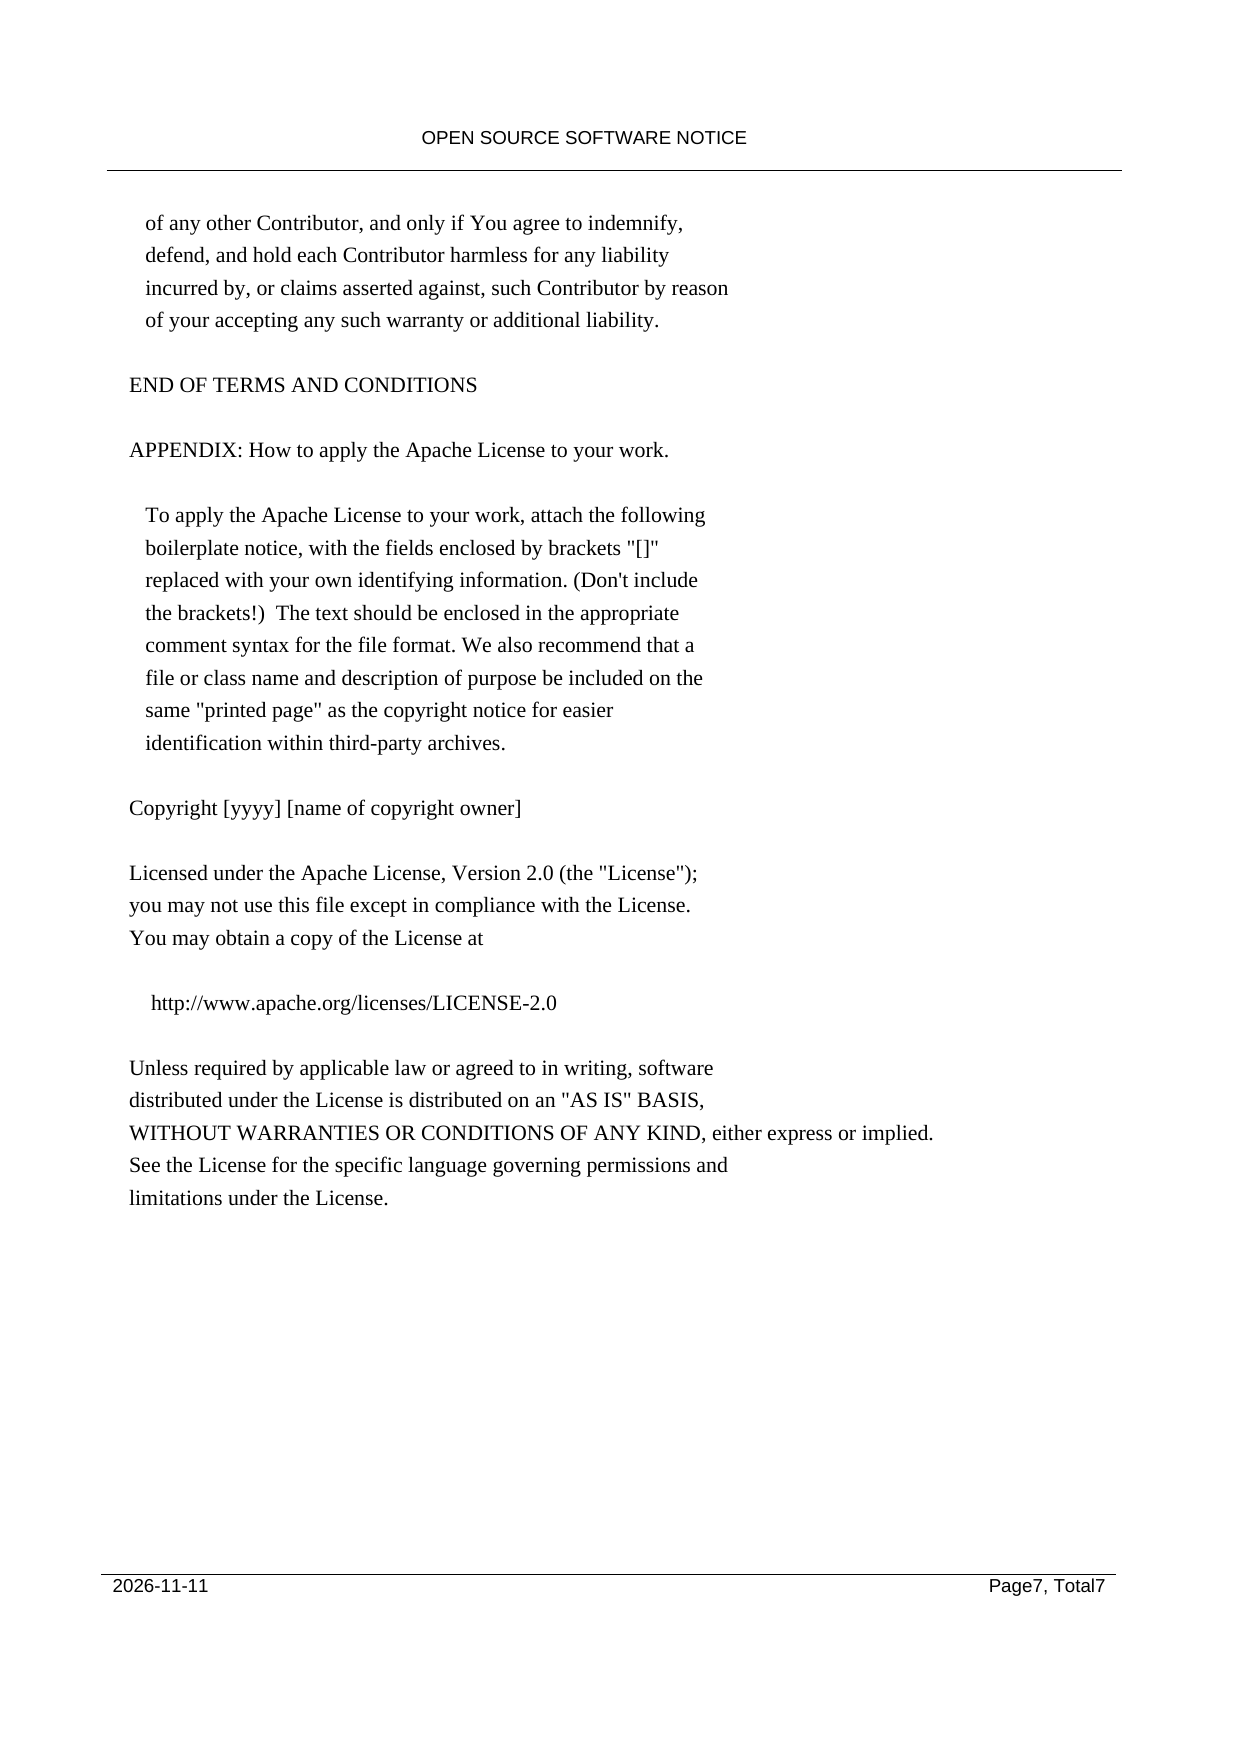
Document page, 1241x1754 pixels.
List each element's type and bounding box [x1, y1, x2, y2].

text [112, 206, 1128, 1214]
